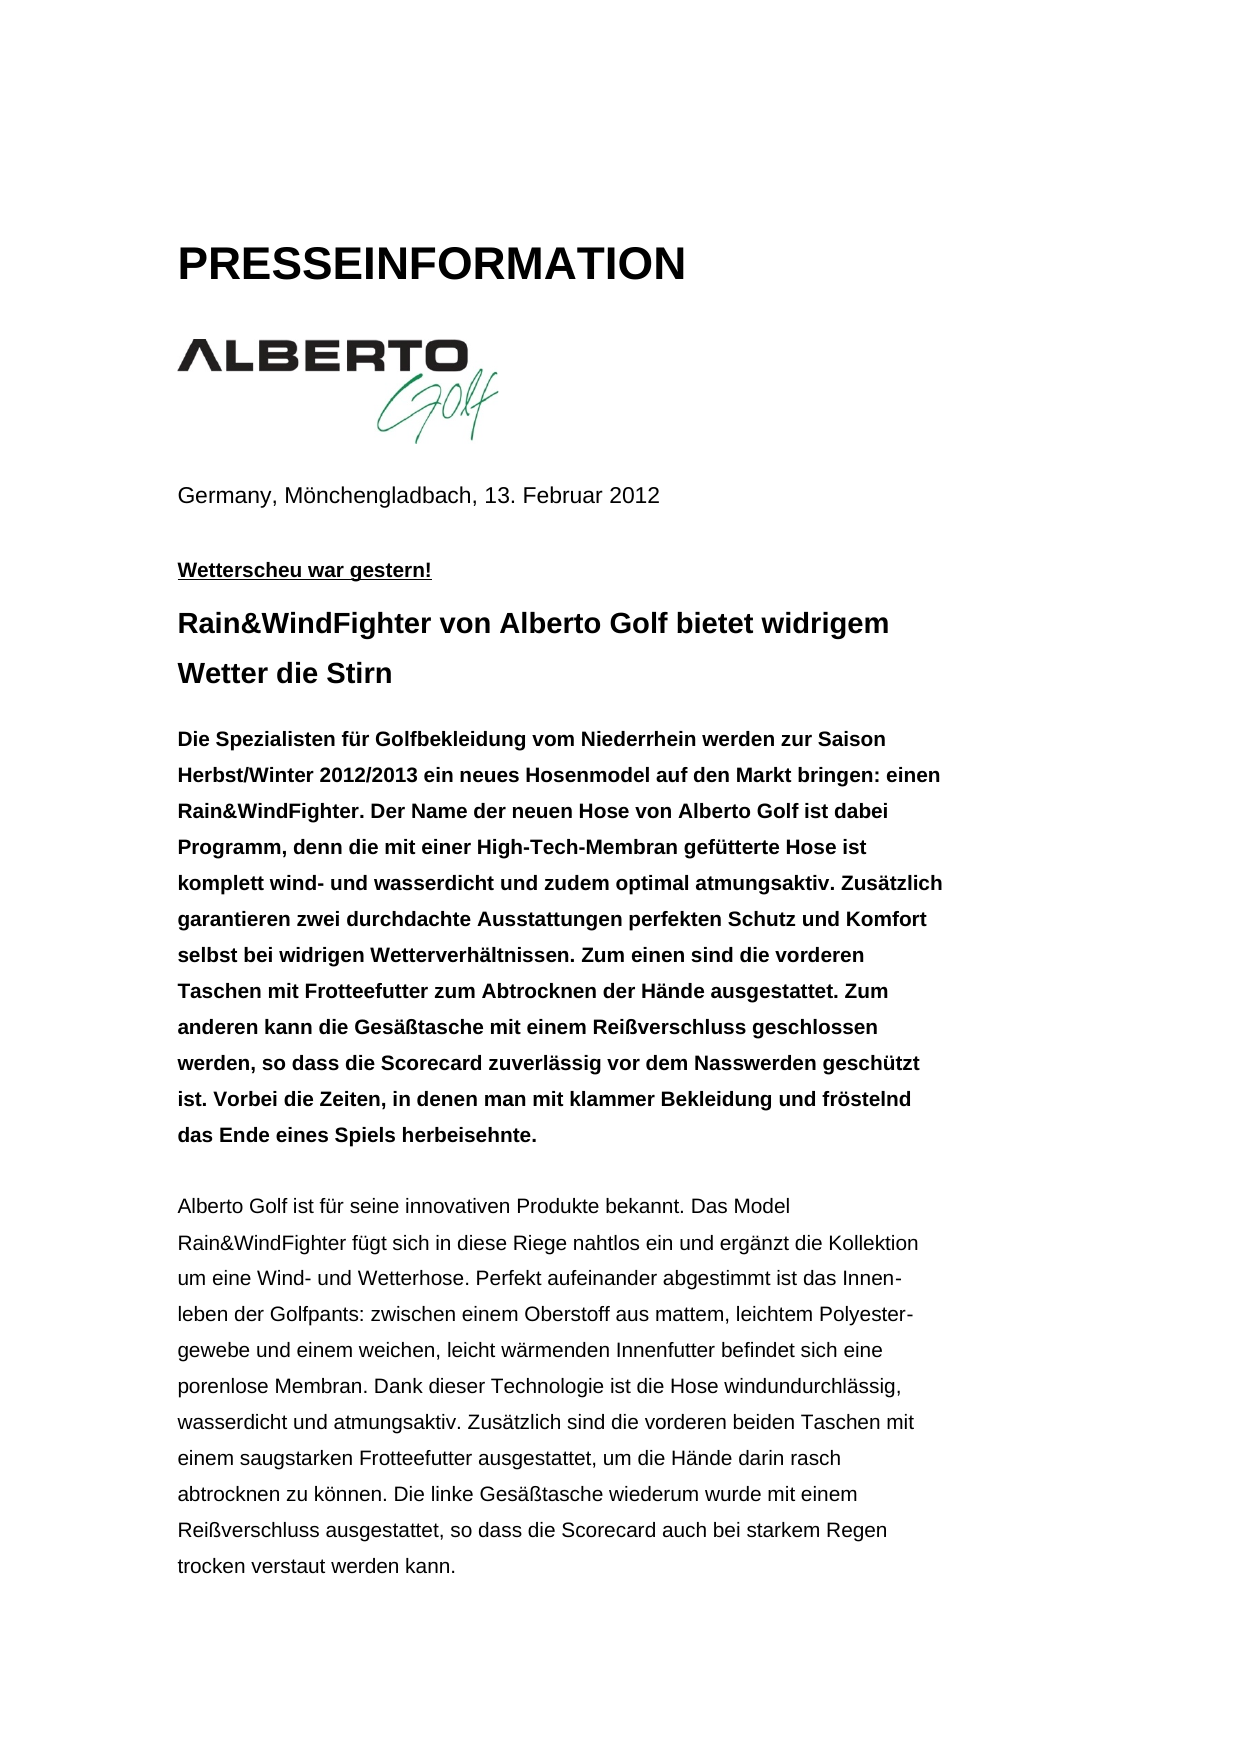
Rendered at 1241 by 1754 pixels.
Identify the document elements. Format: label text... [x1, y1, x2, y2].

picture [177, 339, 499, 444]
text Germany, Mönchengladbach, 13. Februar 2012 [177, 482, 945, 509]
text Wetterscheu war gestern! [177, 558, 945, 582]
text Alberto Golf ist für seine innovativen Produkte bekannt. Das Model Rain&WindFighter fügt sich in diese Riege nahtlos ein und ergänzt die Kollektion um eine Wind- und Wetterhose. Perfekt aufeinander abgestimmt ist das Innenleben der Golfpants: zwischen einem Oberstoff aus mattem, leichtem Polyestergewebe und einem weichen, leicht wärmenden Innenfutter befindet sich eine porenlose Membran. Dank dieser Technologie ist die Hose windundurchlässig, wasserdicht und atmungsaktiv. Zusätzlich sind die vorderen beiden Taschen mit einem saugstarken Frotteefutter ausgestattet, um die Hände darin rasch abtrocknen zu können. Die linke Gesäßtasche wiederum wurde mit einem Reißverschluss ausgestattet, so dass die Scorecard auch bei starkem Regen trocken verstaut werden kann. [177, 1194, 945, 1578]
text Rain&WindFighter von Alberto Golf bietet widrigem Wetter die Stirn [177, 606, 945, 689]
text Die Spezialisten für Golfbekleidung vom Niederrhein werden zur Saison Herbst/Winter 2012/2013 ein neues Hosenmodel auf den Markt bringen: einen Rain&WindFighter. Der Name der neuen Hose von Alberto Golf ist dabei Programm, denn die mit einer High-Tech-Membran gefütterte Hose ist komplett wind- und wasserdicht und zudem optimal atmungsaktiv. Zusätzlich garantieren zwei durchdachte Ausstattungen perfekten Schutz und Komfort selbst bei widrigen Wetterverhältnissen. Zum einen sind die vorderen Taschen mit Frotteefutter zum Abtrocknen der Hände ausgestattet. Zum anderen kann die Gesäßtasche mit einem Reißverschluss geschlossen werden, so dass die Scorecard zuverlässig vor dem Nasswerden geschützt ist. Vorbei die Zeiten, in denen man mit klammer Bekleidung und fröstelnd das Ende eines Spiels herbeisehnte. [177, 727, 945, 1146]
text PRESSEINFORMATION [177, 236, 945, 289]
